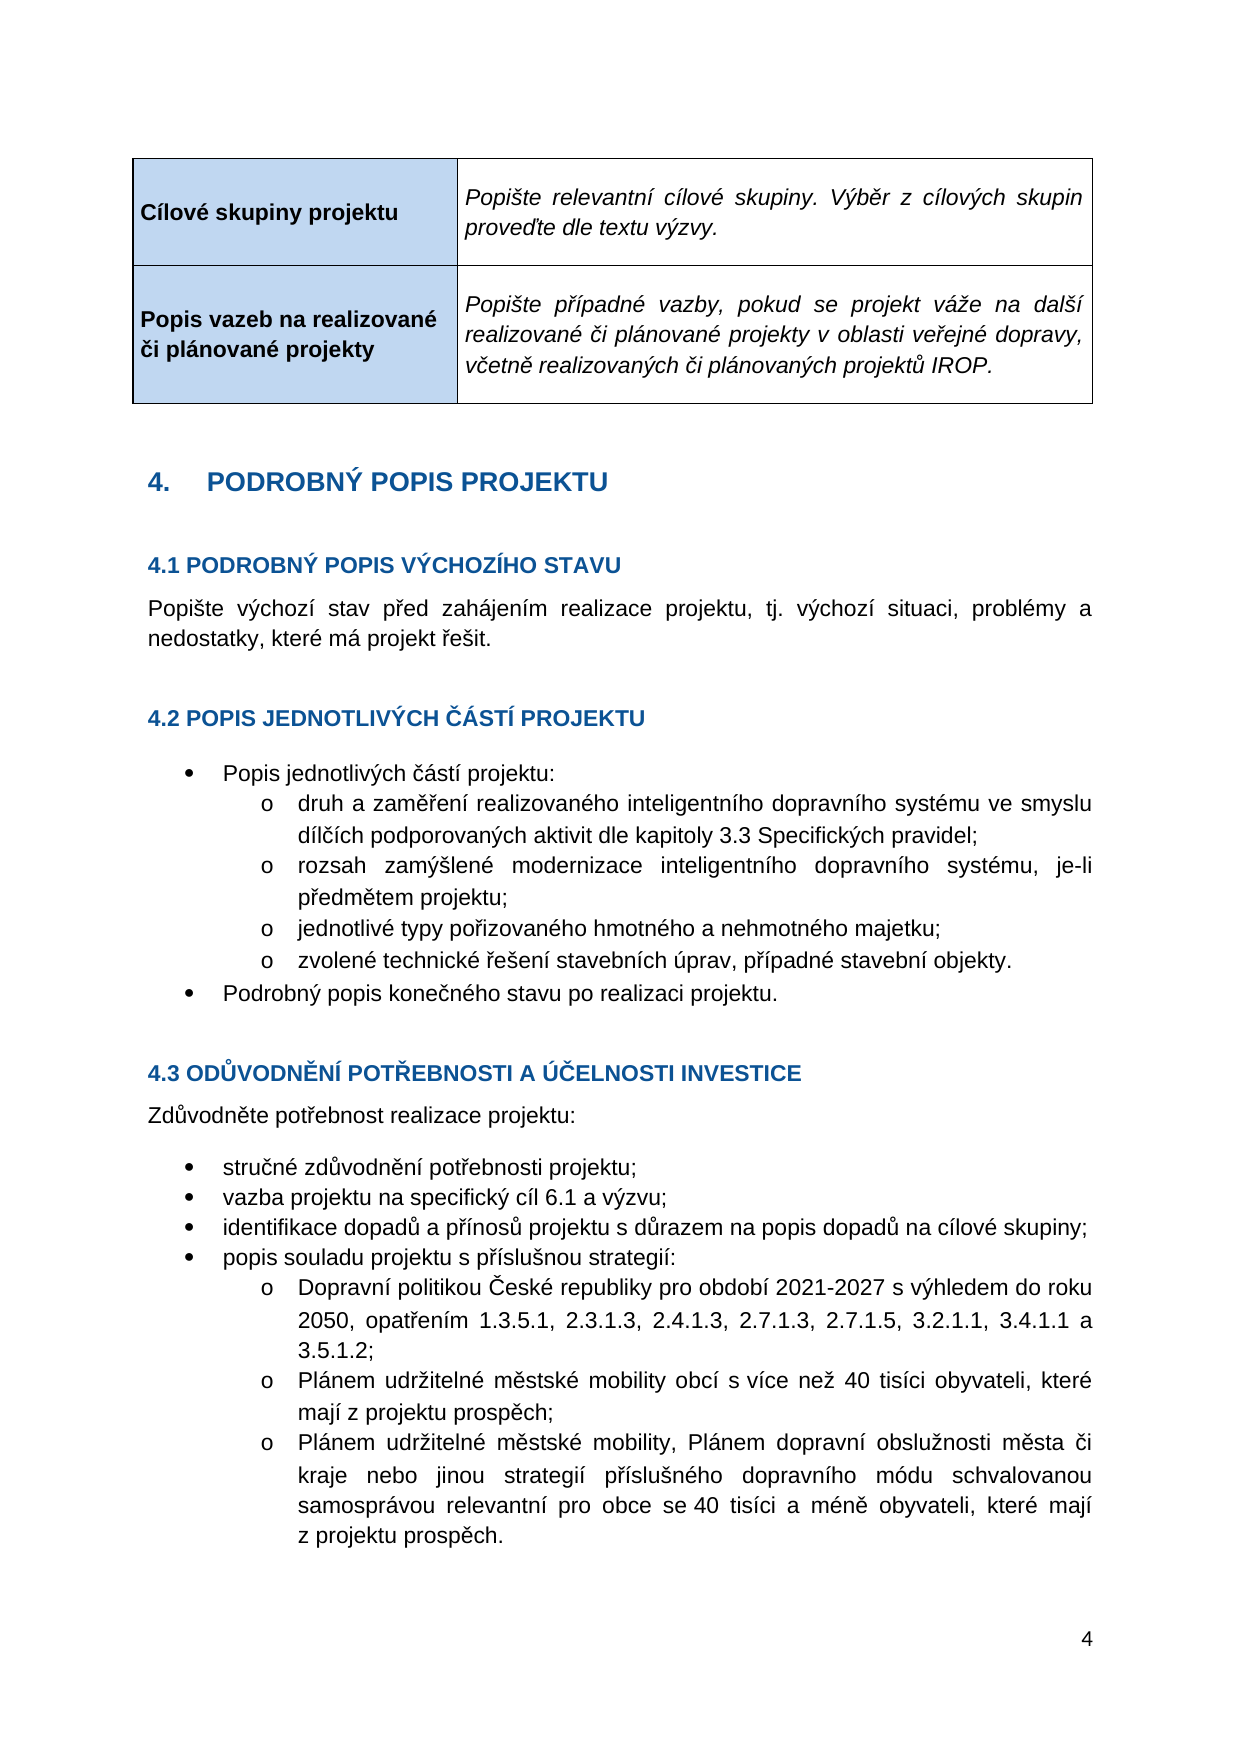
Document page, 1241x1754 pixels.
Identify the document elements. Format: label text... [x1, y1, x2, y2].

list rozsah zamýšlené modernizace inteligentního dopravního systému, je-li předmětem projektu; [260, 852, 1093, 911]
list Plánem udržitelné městské mobility, Plánem dopravní obslužnosti města či kraje nebo jinou strategií příslušného dopravního módu schvalovanou samosprávou relevantní pro obce se 40 tisíci a méně obyvateli, které mají z projektu prospěch. [260, 1429, 1093, 1548]
list Dopravní politikou České republiky pro období 2021-2027 s výhledem do roku 2050, opatřením 1.3.5.1, 2.3.1.3, 2.4.1.3, 2.7.1.3, 2.7.1.5, 3.2.1.1, 3.4.1.1 a 3.5.1.2; [260, 1274, 1093, 1363]
table_cell Popište případné vazby, pokud se projekt váže na další realizované či plánované projekty v oblasti veřejné dopravy, včetně realizovaných či plánovaných projektů IROP. [458, 266, 1092, 403]
list zvolené technické řešení stavebních úprav, případné stavební objekty. [260, 947, 1093, 975]
list Popis jednotlivých částí projektu: [185, 759, 1093, 786]
list popis souladu projektu s příslušnou strategií: [185, 1244, 1093, 1271]
list jednotlivé typy pořizovaného hmotného a nehmotného majetku; [260, 914, 1093, 943]
list identifikace dopadů a přínosů projektu s důrazem na popis dopadů na cílové skupiny; [185, 1214, 1093, 1240]
list vazba projektu na specifický cíl 6.1 a výzvu; [185, 1184, 1093, 1210]
table_cell Popis vazeb na realizované či plánované projekty [134, 266, 457, 403]
list stručné zdůvodnění potřebnosti projektu; [185, 1153, 1093, 1180]
subtitle 4.3 Odůvodnění potřebnosti a účelnosti investice [148, 1060, 1093, 1086]
text Popište výchozí stav před zahájením realizace projektu, tj. výchozí situaci, problémy a nedostatky, které má projekt řešit. [148, 595, 1093, 651]
subtitle 4.1 PODROBNÝ POPIS výchozího stavu [148, 552, 1093, 578]
table_cell Cílové skupiny projektu [134, 159, 457, 265]
table_cell Popište relevantní cílové skupiny. Výběr z cílových skupin proveďte dle textu výzvy. [458, 159, 1092, 265]
text Zdůvodněte potřebnost realizace projektu: [148, 1102, 1093, 1129]
list druh a zaměření realizovaného inteligentního dopravního systému ve smyslu dílčích podporovaných aktivit dle kapitoly 3.3 Specifických pravidel; [260, 790, 1093, 848]
subtitle 4.2 POPIS JEDNOTLIVÝCH ČÁSTÍ PROJEKTU [148, 705, 1093, 732]
list Plánem udržitelné městské mobility obcí s více než 40 tisíci obyvateli, které mají z projektu prospěch; [260, 1367, 1093, 1426]
subtitle Podrobný popis projektu [148, 466, 1093, 497]
list Podrobný popis konečného stavu po realizaci projektu. [185, 979, 1093, 1006]
